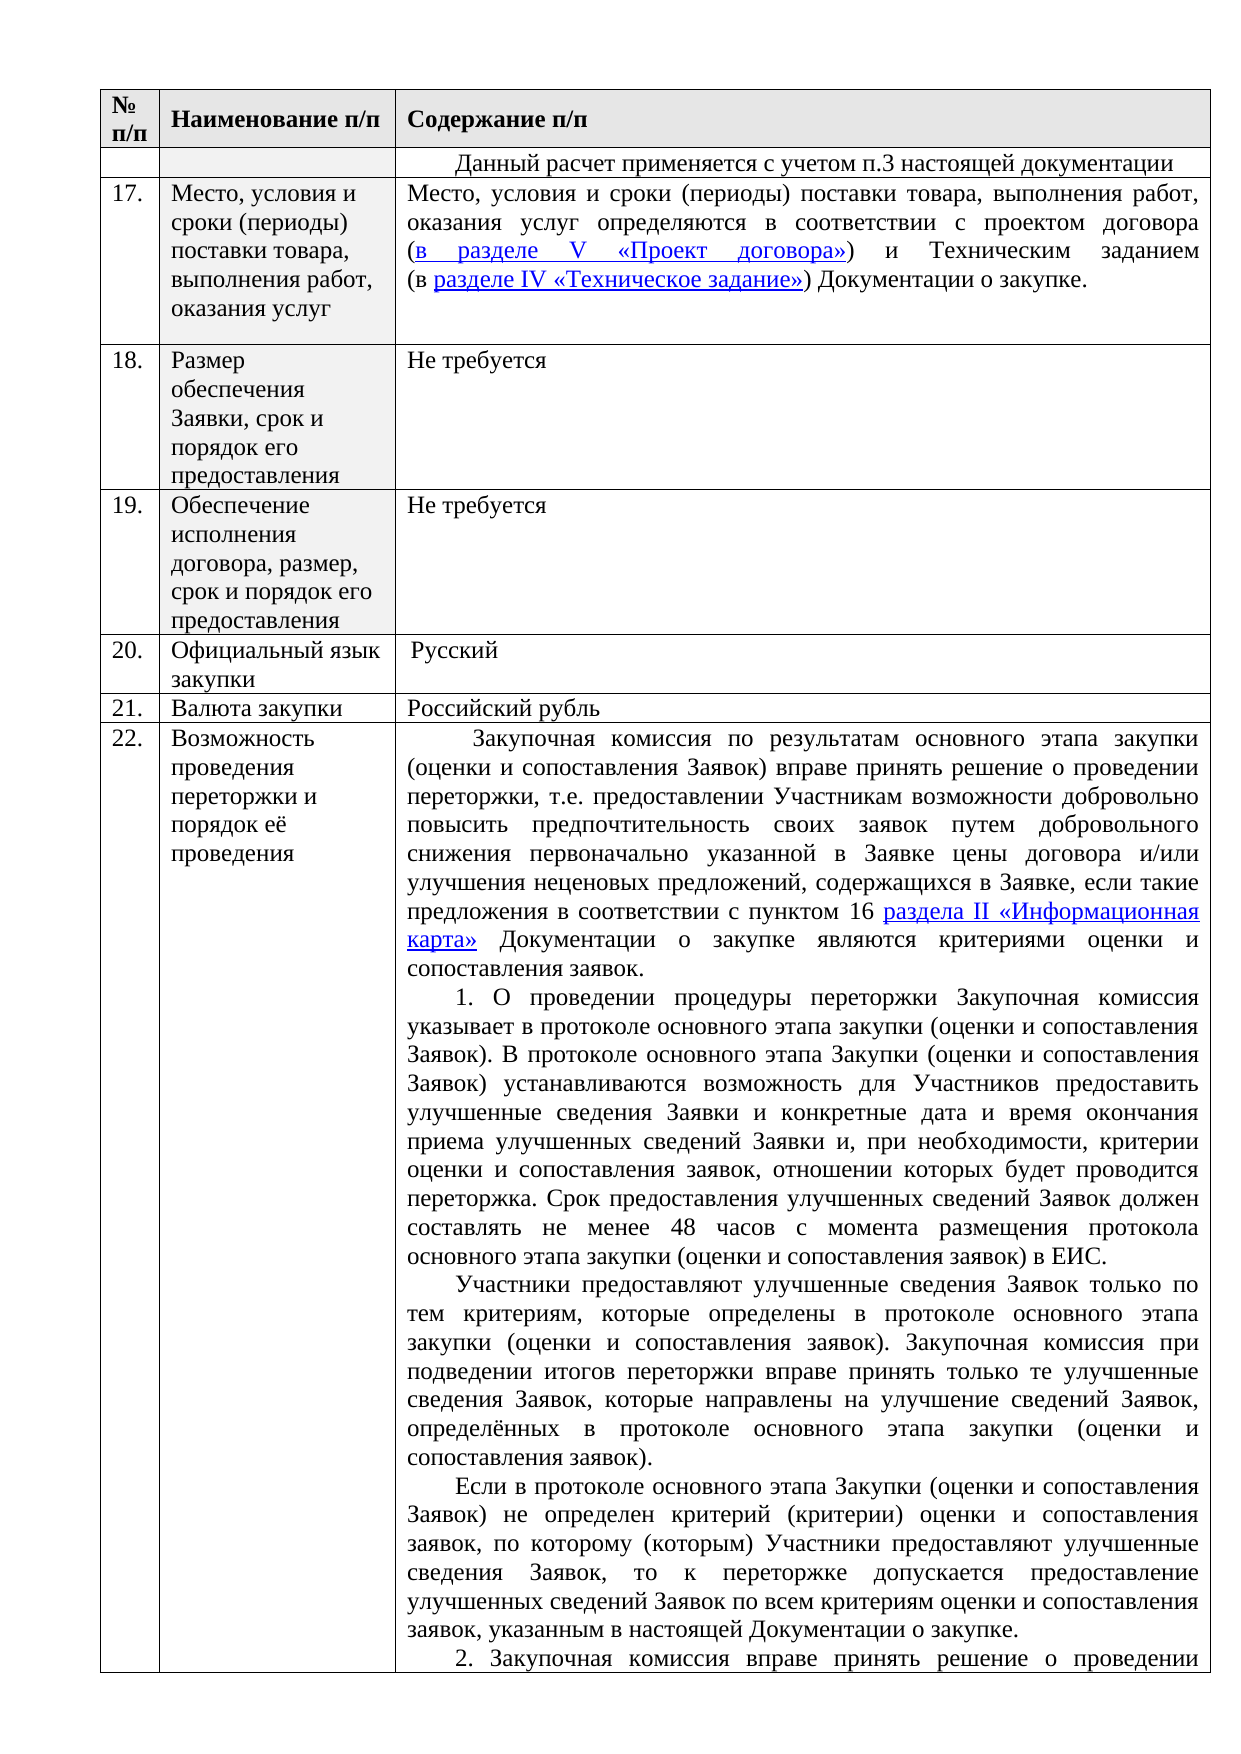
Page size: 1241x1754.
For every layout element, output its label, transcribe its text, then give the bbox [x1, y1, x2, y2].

table_cell Размер обеспечения Заявки, срок и порядок его предоставления [160, 345, 395, 489]
table_cell [101, 148, 159, 177]
table_cell Обеспечение исполнения договора, размер, срок и порядок его предоставления [160, 490, 395, 634]
table_cell [101, 178, 159, 344]
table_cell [396, 723, 1210, 1672]
table_header Содержание п/п [396, 90, 1210, 147]
table_cell [101, 345, 159, 489]
table_cell [101, 635, 159, 692]
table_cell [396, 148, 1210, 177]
table_cell Место, условия и сроки (периоды) поставки товара, выполнения работ, оказания услуг определяются в соответствии с проектом договора (в разделе V «Проект договора») и Техническим заданием (в разделе IV «Техническое задание») Документации о закупке. [396, 178, 1210, 344]
table_cell Место, условия и сроки (периоды) поставки товара, выполнения работ, оказания услуг [160, 178, 395, 344]
table_cell Не требуется [396, 490, 1210, 634]
table_cell [101, 694, 159, 722]
table_cell Русский [396, 635, 1210, 692]
table_cell [101, 723, 159, 1672]
table_header Наименование п/п [160, 90, 395, 147]
table_cell Валюта закупки [160, 694, 395, 722]
table_header № п/п [101, 90, 159, 147]
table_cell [160, 148, 395, 177]
table_cell Российский рубль [396, 694, 1210, 722]
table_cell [160, 723, 395, 1672]
table_cell Официальный язык закупки [160, 635, 395, 692]
table_cell Не требуется [396, 345, 1210, 489]
table_cell [101, 490, 159, 634]
